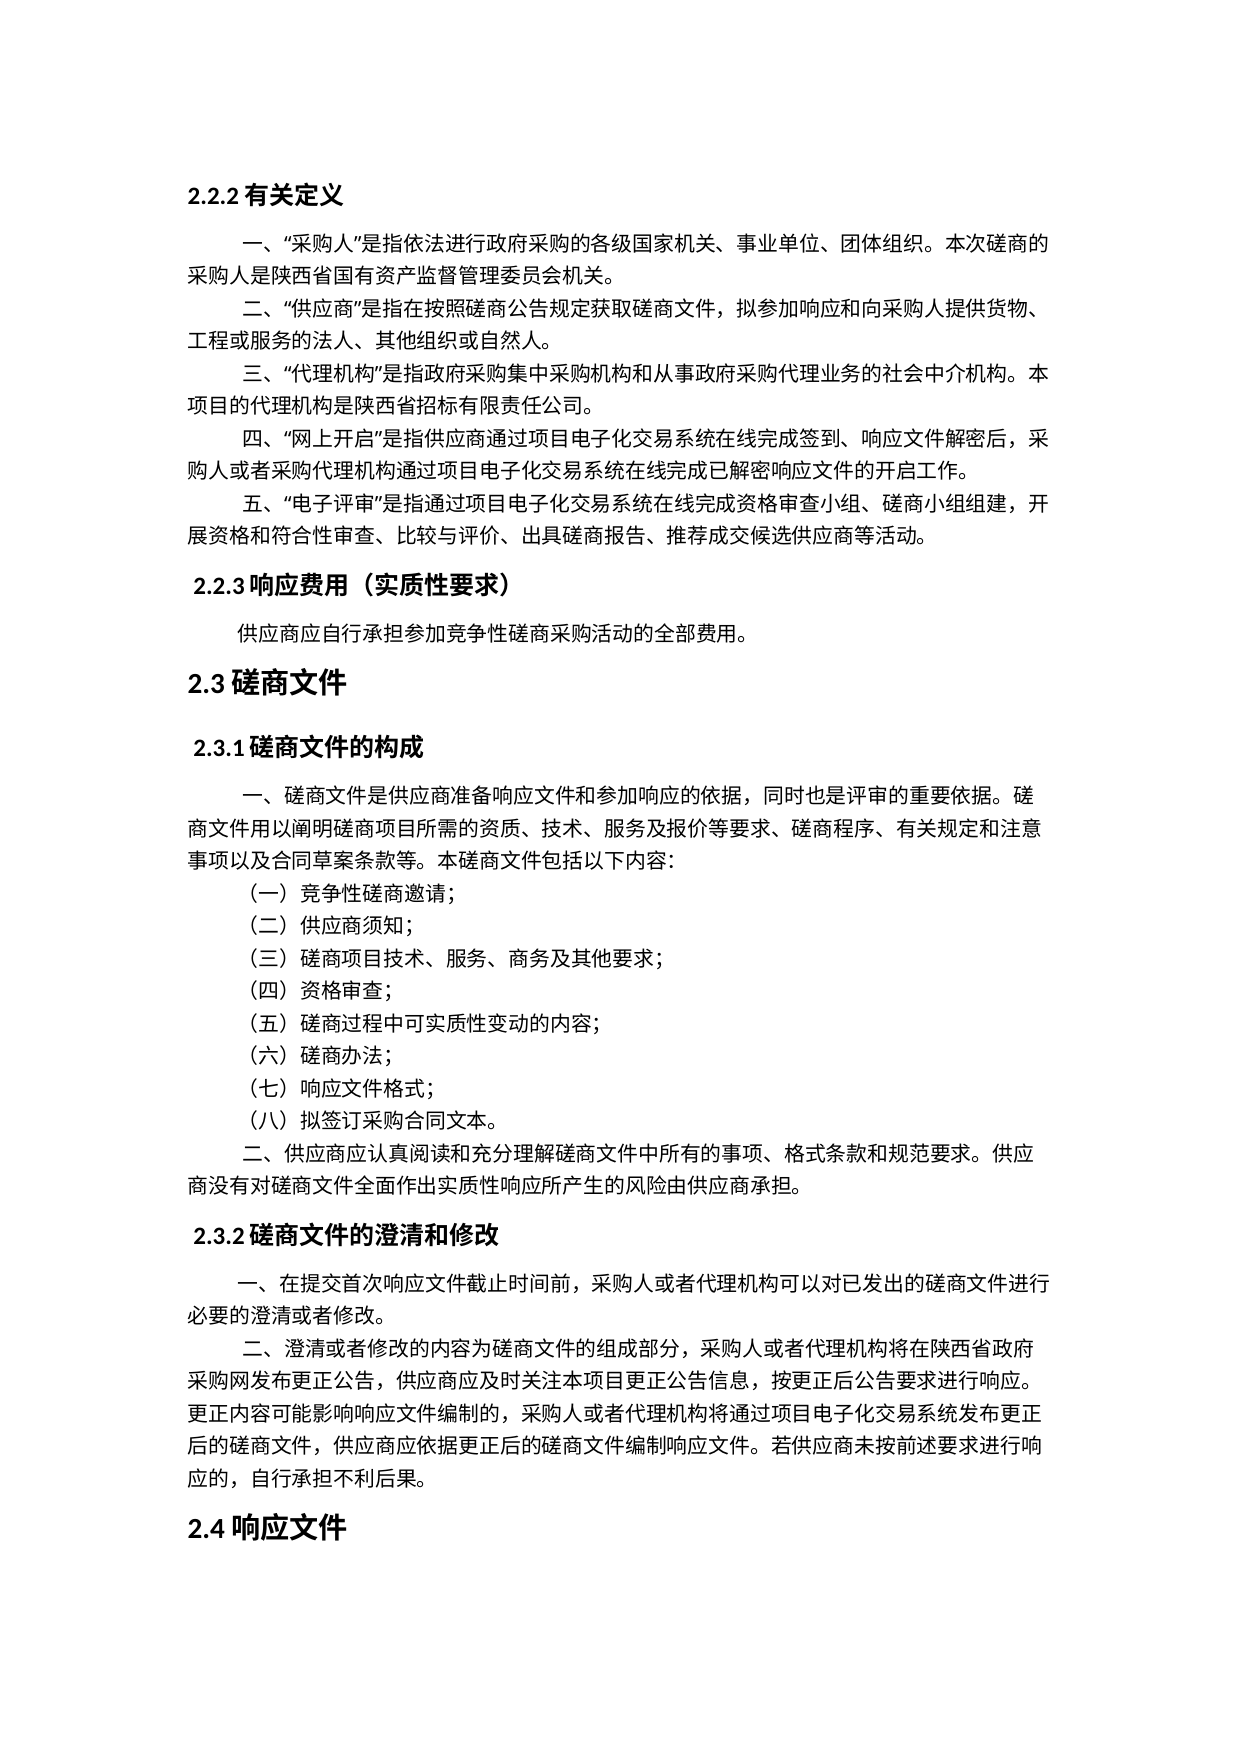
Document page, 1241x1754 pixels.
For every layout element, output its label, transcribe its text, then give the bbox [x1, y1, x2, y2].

text 二、澄清或者修改的内容为磋商文件的组成部分，采购人或者代理机构将在陕西省政府采购网发布更正公告，供应商应及时关注本项目更正公告信息，按更正后公告要求进行响应。更正内容可能影响响应文件编制的，采购人或者代理机构将通过项目电子化交易系统发布更正后的磋商文件，供应商应依据更正后的磋商文件编制响应文件。若供应商未按前述要求进行响应的，自行承担不利后果。 [187, 1332, 1053, 1494]
text 供应商应自行承担参加竞争性磋商采购活动的全部费用。 [187, 617, 1053, 649]
text （三）磋商项目技术、服务、商务及其他要求； [187, 942, 1053, 974]
text （四）资格审查； [187, 974, 1053, 1007]
text （七）响应文件格式； [187, 1072, 1053, 1104]
text 二、供应商应认真阅读和充分理解磋商文件中所有的事项、格式条款和规范要求。供应商没有对磋商文件全面作出实质性响应所产生的风险由供应商承担。 [187, 1137, 1053, 1202]
text （八）拟签订采购合同文本。 [187, 1104, 1053, 1137]
text 五、“电子评审”是指通过项目电子化交易系统在线完成资格审查小组、磋商小组组建，开展资格和符合性审查、比较与评价、出具磋商报告、推荐成交候选供应商等活动。 [187, 487, 1053, 552]
text 一、“采购人”是指依法进行政府采购的各级国家机关、事业单位、团体组织。本次磋商的采购人是陕西省国有资产监督管理委员会机关。 [187, 227, 1053, 292]
text 四、“网上开启”是指供应商通过项目电子化交易系统在线完成签到、响应文件解密后，采购人或者采购代理机构通过项目电子化交易系统在线完成已解密响应文件的开启工作。 [187, 422, 1053, 487]
text （二）供应商须知； [187, 909, 1053, 942]
text （六）磋商办法； [187, 1039, 1053, 1072]
text 2.4响应文件 [187, 1494, 1053, 1559]
text （一）竞争性磋商邀请； [187, 877, 1053, 909]
text 2.2.2有关定义 [187, 162, 1053, 227]
text 2.2.3响应费用（实质性要求） [187, 552, 1053, 617]
text 二、“供应商”是指在按照磋商公告规定获取磋商文件，拟参加响应和向采购人提供货物、工程或服务的法人、其他组织或自然人。 [187, 292, 1053, 357]
text 2.3磋商文件 [187, 649, 1053, 714]
text 2.3.2磋商文件的澄清和修改 [187, 1202, 1053, 1267]
text 2.3.1磋商文件的构成 [187, 714, 1053, 779]
text 一、在提交首次响应文件截止时间前，采购人或者代理机构可以对已发出的磋商文件进行必要的澄清或者修改。 [187, 1267, 1053, 1332]
text 三、“代理机构”是指政府采购集中采购机构和从事政府采购代理业务的社会中介机构。本项目的代理机构是陕西省招标有限责任公司。 [187, 357, 1053, 422]
text 一、磋商文件是供应商准备响应文件和参加响应的依据，同时也是评审的重要依据。磋商文件用以阐明磋商项目所需的资质、技术、服务及报价等要求、磋商程序、有关规定和注意事项以及合同草案条款等。本磋商文件包括以下内容： [187, 779, 1053, 877]
text （五）磋商过程中可实质性变动的内容； [187, 1007, 1053, 1039]
